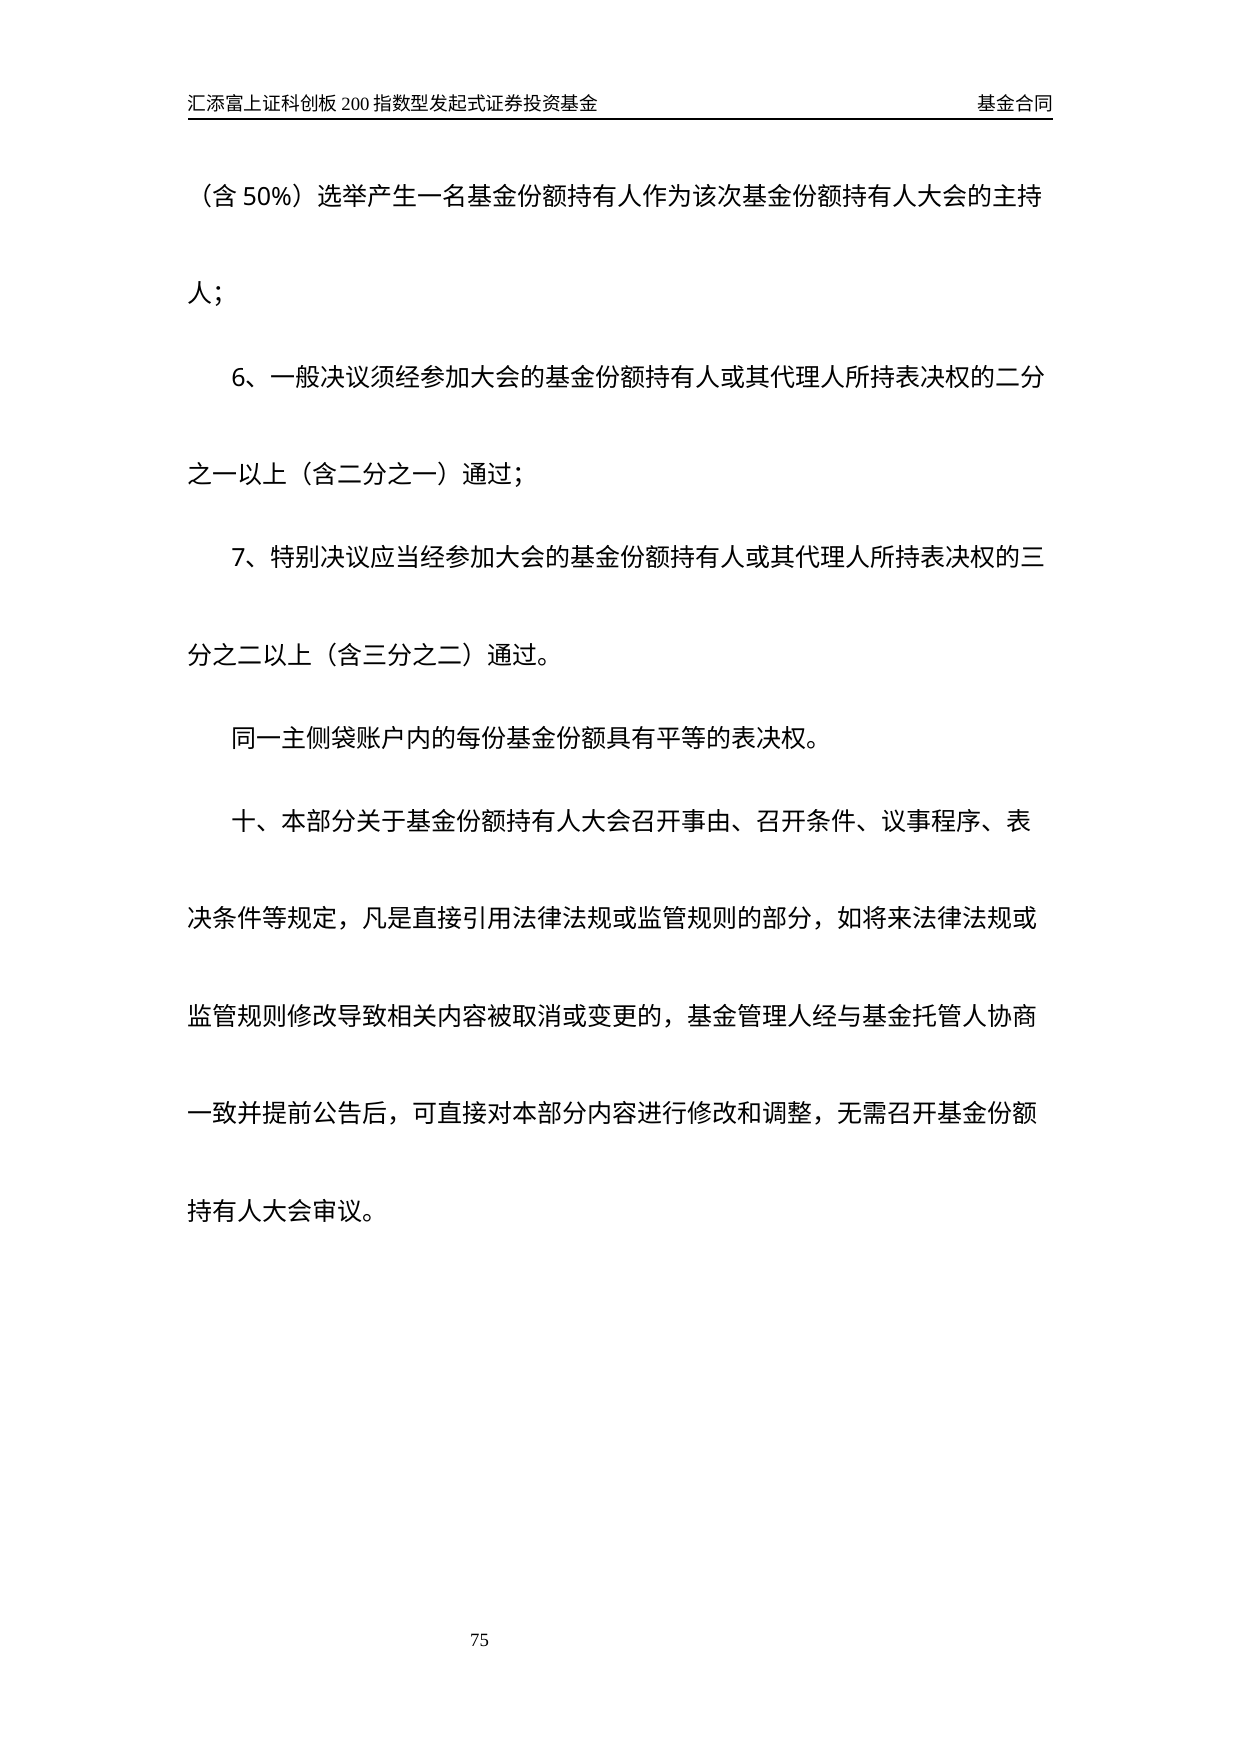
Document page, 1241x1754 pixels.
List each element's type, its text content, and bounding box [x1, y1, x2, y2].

text 7、特别决议应当经参加大会的基金份额持有人或其代理人所持表决权的三分之二以上（含三分之二）通过。 [187, 523, 1053, 686]
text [187, 162, 1053, 324]
text 6、一般决议须经参加大会的基金份额持有人或其代理人所持表决权的二分之一以上（含二分之一）通过； [187, 343, 1053, 505]
text 同一主侧袋账户内的每份基金份额具有平等的表决权。 [187, 704, 1053, 769]
text 十、本部分关于基金份额持有人大会召开事由、召开条件、议事程序、表决条件等规定，凡是直接引用法律法规或监管规则的部分，如将来法律法规或监管规则修改导致相关内容被取消或变更的，基金管理人经与基金托管人协商一致并提前公告后，可直接对本部分内容进行修改和调整，无需召开基金份额持有人大会审议。 [187, 787, 1053, 1242]
